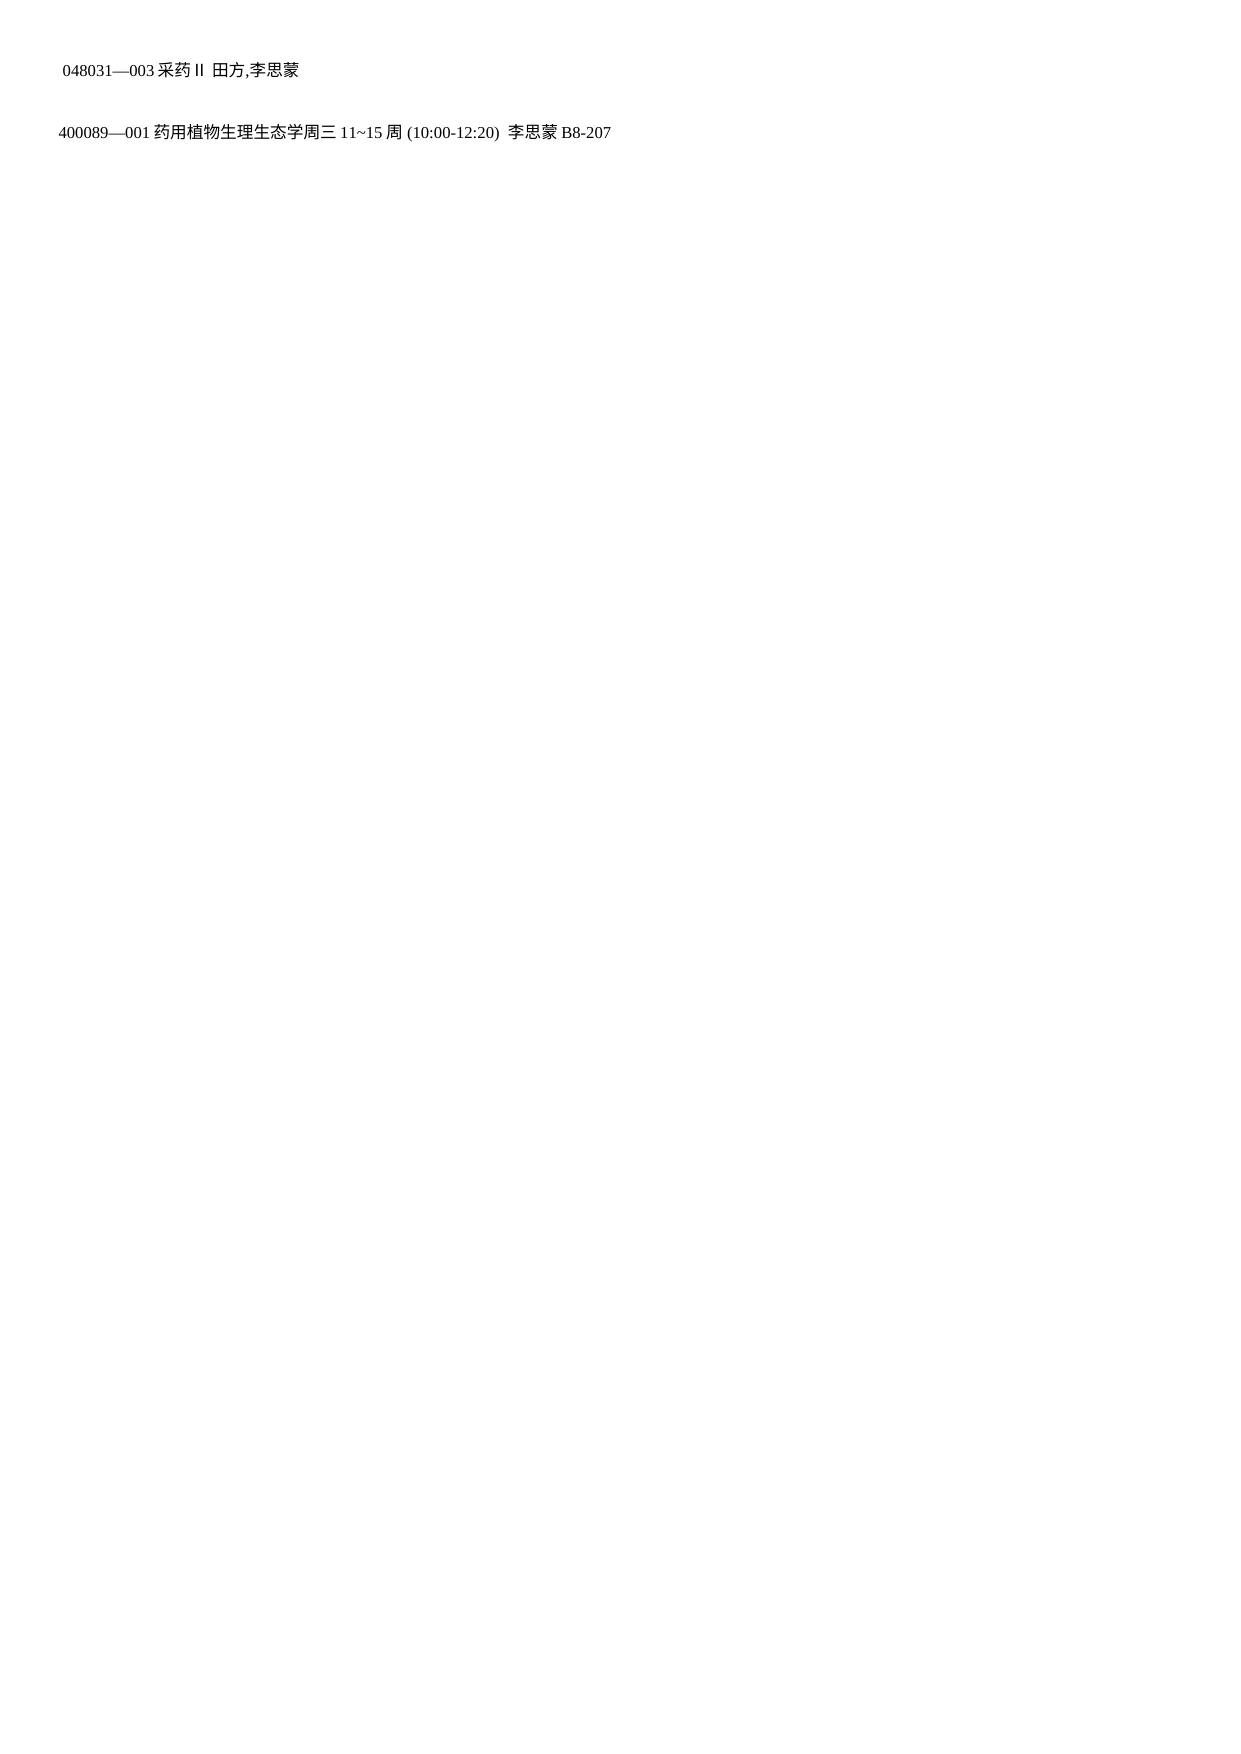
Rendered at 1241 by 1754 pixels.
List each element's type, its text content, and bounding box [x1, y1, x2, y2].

text 048031—003采药Ⅱ 田方,李思蒙 [58, 58, 1182, 81]
text 400089—001药用植物生理生态学周三11~15周 (10:00-12:20) 李思蒙B8-207 [58, 120, 1182, 143]
